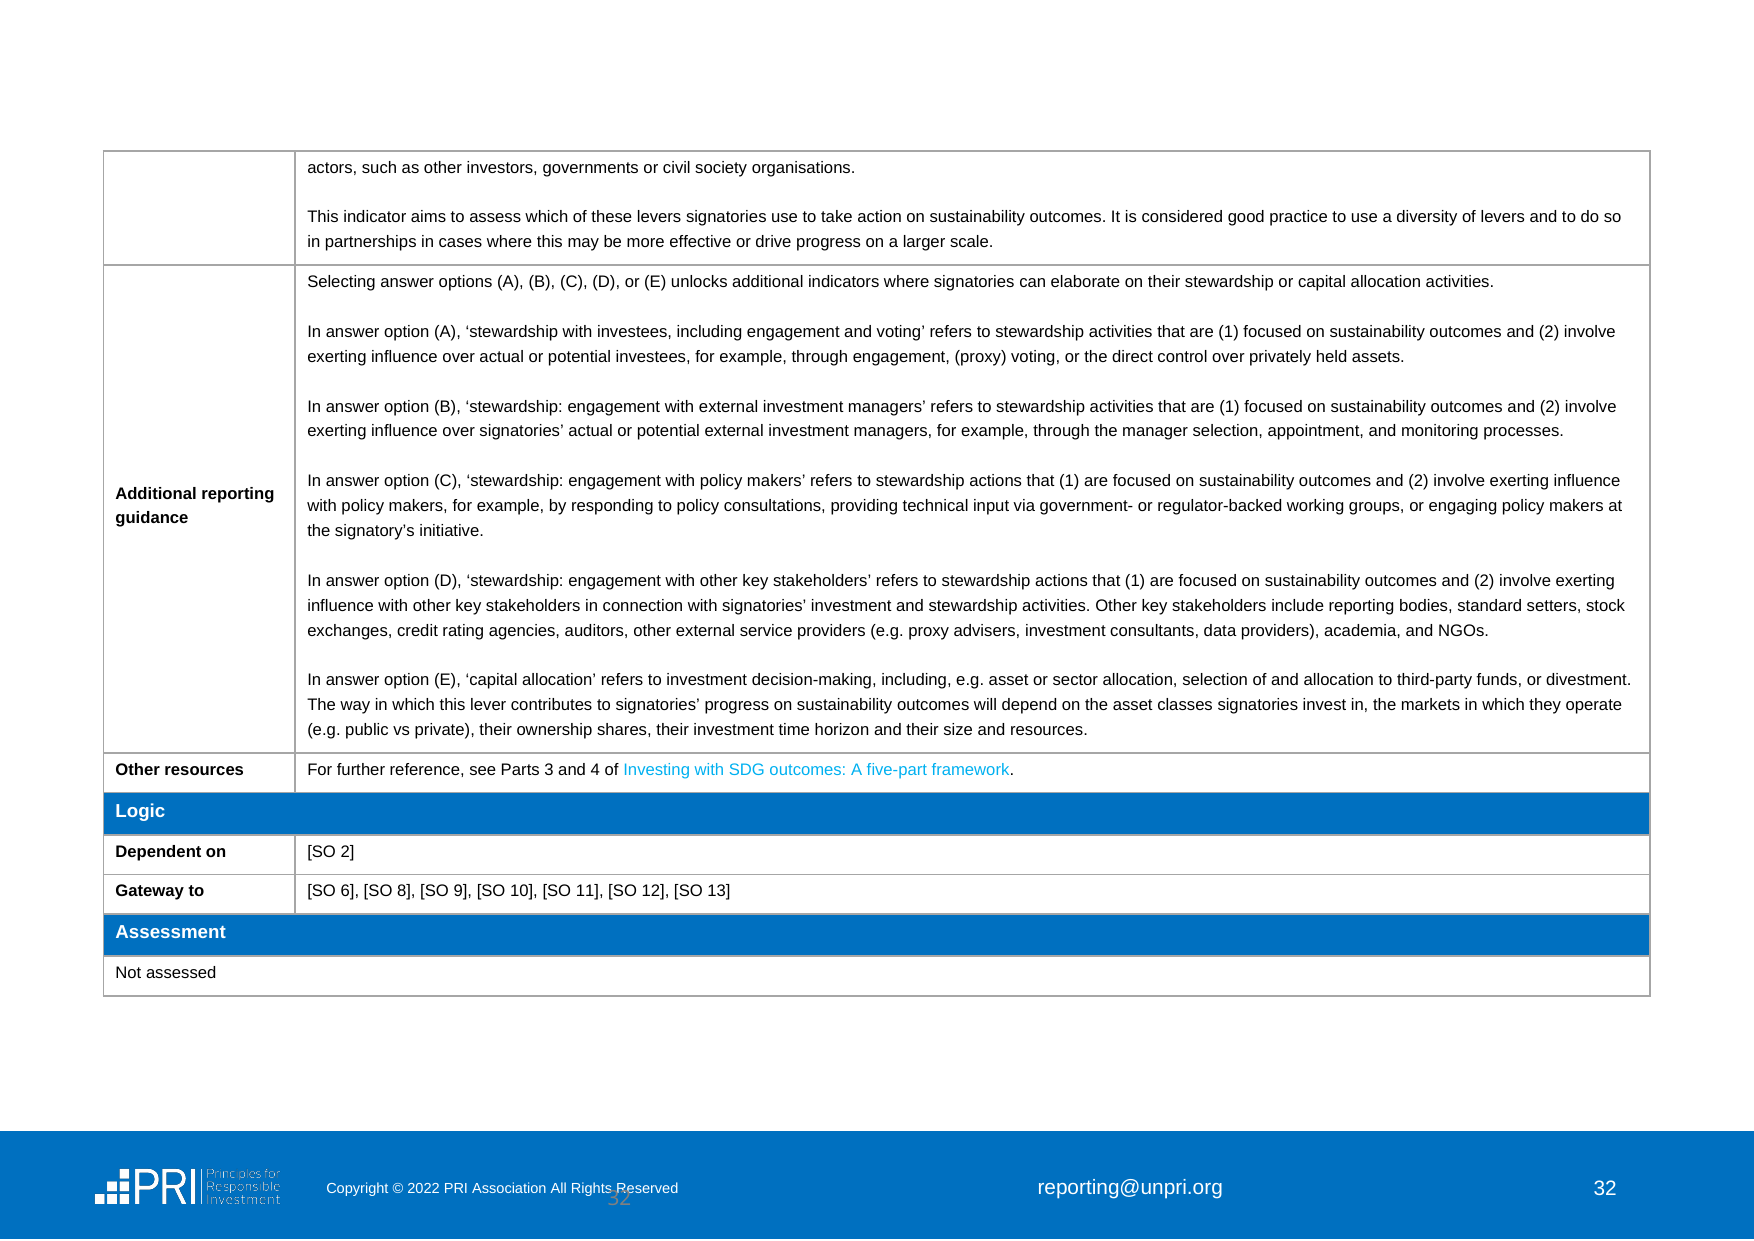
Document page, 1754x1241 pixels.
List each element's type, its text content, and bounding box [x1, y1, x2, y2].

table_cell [296, 152, 1649, 264]
table_cell Other resources [104, 754, 294, 792]
table_cell Dependent on [104, 836, 294, 874]
picture [92, 1166, 282, 1207]
table_cell [SO 6], [SO 8], [SO 9], [SO 10], [SO 11], [SO 12], [SO 13] [296, 875, 1649, 913]
table_cell Selecting answer options (A), (B), (C), (D), or (E) unlocks additional indicators where signatories can elaborate on their stewardship or capital allocation activities. In answer option (A), ‘stewardship with investees, including engagement and voting’ refers to stewardship activities that are (1) focused on sustainability outcomes and (2) involve exerting influence over actual or potential investees, for example, through engagement, (proxy) voting, or the direct control over privately held assets. In answer option (B), ‘stewardship: engagement with external investment managers’ refers to stewardship activities that are (1) focused on sustainability outcomes and (2) involve exerting influence over signatories’ actual or potential external investment managers, for example, through the manager selection, appointment, and monitoring processes. In answer option (C), ‘stewardship: engagement with policy makers’ refers to stewardship actions that (1) are focused on sustainability outcomes and (2) involve exerting influence with policy makers, for example, by responding to policy consultations, providing technical input via government- or regulator-backed working groups, or engaging policy makers at the signatory’s initiative. In answer option (D), ‘stewardship: engagement with other key stakeholders’ refers to stewardship actions that (1) are focused on sustainability outcomes and (2) involve exerting influence with other key stakeholders in connection with signatories’ investment and stewardship activities. Other key stakeholders include reporting bodies, standard setters, stock exchanges, credit rating agencies, auditors, other external service providers (e.g. proxy advisers, investment consultants, data providers), academia, and NGOs. In answer option (E), ‘capital allocation’ refers to investment decision-making, including, e.g. asset or sector allocation, selection of and allocation to third-party funds, or divestment. The way in which this lever contributes to signatories’ progress on sustainability outcomes will depend on the asset classes signatories invest in, the markets in which they operate (e.g. public vs private), their ownership shares, their investment time horizon and their size and resources. [296, 266, 1649, 752]
table_cell [SO 2] [296, 836, 1649, 874]
table_cell For further reference, see Parts 3 and 4 of Investing with SDG outcomes: A five-part framework. [296, 754, 1649, 792]
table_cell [104, 152, 294, 264]
table_cell Additional reporting guidance [104, 266, 294, 752]
table_cell Not assessed [104, 957, 1649, 995]
table_cell Assessment [104, 915, 1649, 955]
table_cell Gateway to [104, 875, 294, 913]
table_cell Logic [104, 793, 1649, 834]
